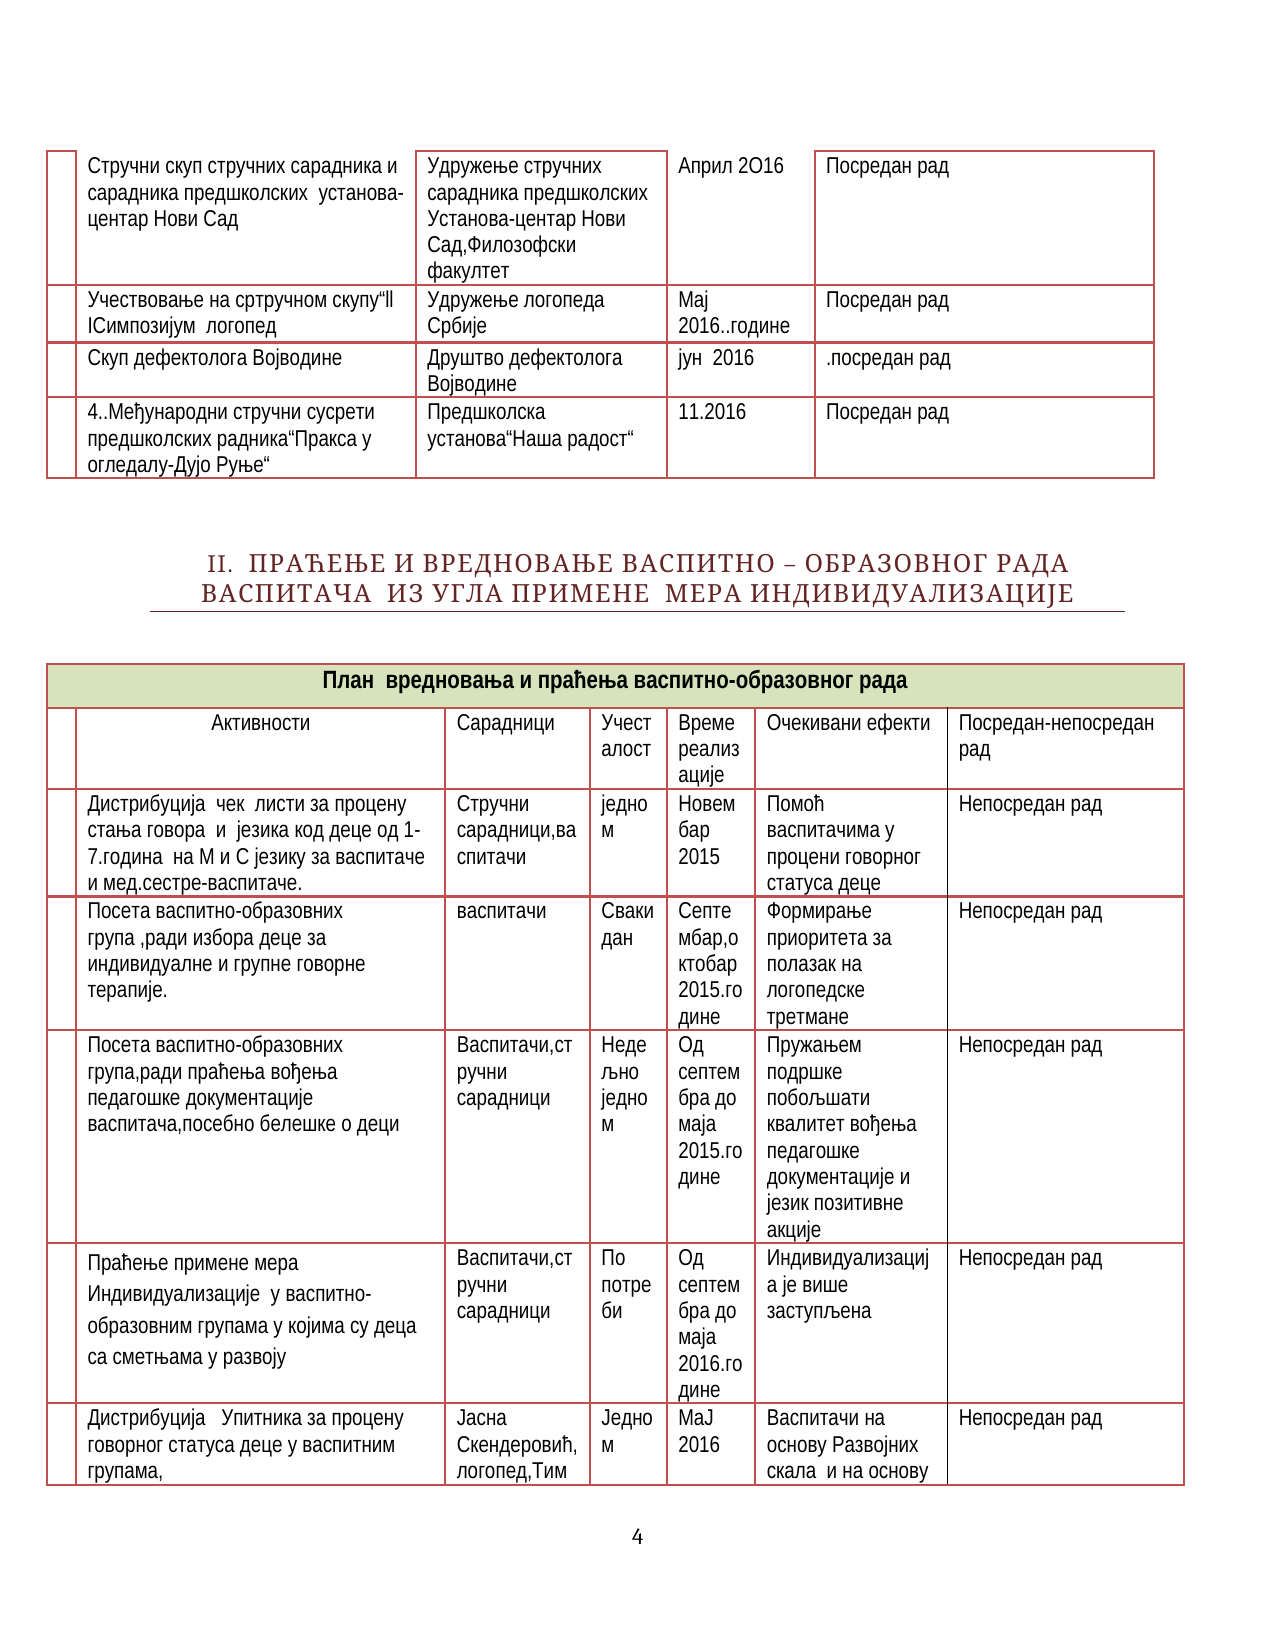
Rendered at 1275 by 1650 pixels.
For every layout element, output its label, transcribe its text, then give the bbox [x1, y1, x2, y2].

table_cell Недељно једном [591, 1031, 666, 1242]
table_cell Сарадници [446, 709, 589, 788]
table_cell Пружањем подршке побољшати квалитет вођења педагошке документације и језик позитивне акције [756, 1031, 947, 1242]
table_cell [48, 1031, 75, 1242]
table_cell Непосредан рад [948, 1404, 1183, 1483]
table_cell Удружење стручних сарадника предшколских Установа-центар Нови Сад,Филозофски факултет [417, 152, 666, 284]
table_cell МаЈ 2016 [668, 1404, 754, 1483]
table_cell [48, 152, 75, 284]
table_cell Непосредан рад [948, 1244, 1183, 1402]
table_cell [48, 790, 75, 895]
table_cell Индивидуализација је више заступљена [756, 1244, 947, 1402]
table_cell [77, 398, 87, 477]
table_cell Септембар,октобар 2015.године [668, 898, 754, 1029]
table_cell Једном [591, 1404, 666, 1483]
table_cell .посредан рад [816, 344, 1153, 396]
table_cell Април 2O16 [668, 150, 814, 284]
table_cell Посредан рад [816, 286, 1153, 341]
table_cell Посредан-непосредан рад [948, 709, 1183, 788]
table_cell Предшколска установа“Наша радост“ [417, 398, 666, 477]
table_cell Непосредан рад [948, 790, 1183, 895]
table_cell [48, 1244, 75, 1402]
table_cell Посета васпитно-образовних група ,ради избора деце за индивидуалне и групне говорне терапије. [77, 898, 444, 1029]
table_cell Стручни сарадници,васпитачи [446, 790, 589, 895]
table_cell 11.2016 [668, 398, 814, 477]
table_cell Очекивани ефекти [756, 709, 947, 788]
table_cell Посредан рад [816, 152, 1153, 284]
table_cell Новембар 2015 [668, 790, 754, 895]
table_cell Мај 2016..године [668, 286, 814, 341]
table_cell Стручни скуп стручних сарадника и сарадника предшколских установа-центар Нови Сад [77, 150, 415, 284]
table_cell Васпитачи,стручни сарадници [446, 1244, 589, 1402]
table_cell Активности [77, 709, 444, 788]
table_cell једном [591, 790, 666, 895]
table_cell Посредан рад [816, 398, 1153, 477]
table_cell Непосредан рад [948, 1031, 1183, 1242]
table_cell Сваки дан [591, 898, 666, 1029]
table_cell [48, 709, 75, 788]
table_cell Васпитачи,стручни сарадници [446, 1031, 589, 1242]
table_cell јун 2016 [668, 344, 814, 396]
table_cell Учествовање на сртручном скупу“ll IСимпозијум логопед [77, 286, 415, 341]
table_cell Праћење примене мера Индивидуализације у васпитно-образовним групама у којима су деца са сметњама у развоју [77, 1244, 444, 1402]
table_cell [48, 344, 75, 396]
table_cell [77, 1404, 444, 1483]
table_cell Од септембра до маја 2016.године [668, 1244, 754, 1402]
table_cell Друштво дефектолога Војводине [417, 344, 666, 396]
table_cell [446, 1404, 589, 1483]
table_cell По потреби [591, 1244, 666, 1402]
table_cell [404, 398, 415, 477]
table_cell [48, 898, 75, 1029]
table_header План вредновања и праћења васпитно-образовног рада [48, 665, 1183, 707]
table_cell Време реализације [668, 709, 754, 788]
table_cell Учесталост [591, 709, 666, 788]
table_cell васпитачи [446, 898, 589, 1029]
table_cell Скуп дефектолога Војводине [77, 344, 415, 396]
subtitle II. ПРАЋЕЊЕ И ВРЕДНОВАЊЕ ВАСПИТНО – ОБРАЗОВНОГ РАДА ВАСПИТАЧА ИЗ УГЛА ПРИМЕНЕ МЕРА ИНДИВИДУАЛИЗАЦИЈЕ [150, 550, 1125, 611]
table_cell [756, 1404, 947, 1483]
table_cell Дистрибуција чек листи за процену стања говора и језика код деце од 1-7.година на М и С језику за васпитаче и мед.сестре-васпитаче. [77, 790, 444, 895]
table_cell Посета васпитно-образовних група,ради праћења вођења педагошке документације васпитача,посебно белешке о деци [77, 1031, 444, 1242]
table_cell [48, 1404, 75, 1483]
table_cell [48, 398, 75, 477]
table_cell Формирање приоритета за полазак на логопедске третмане [756, 898, 947, 1029]
table_cell Удружење логопеда Србије [417, 286, 666, 341]
table_cell [48, 286, 75, 341]
table_cell Помоћ васпитачима у процени говорног статуса деце [756, 790, 947, 895]
table_cell Непосредан рад [948, 898, 1183, 1029]
table_cell Од септембра до маја 2015.године [668, 1031, 754, 1242]
